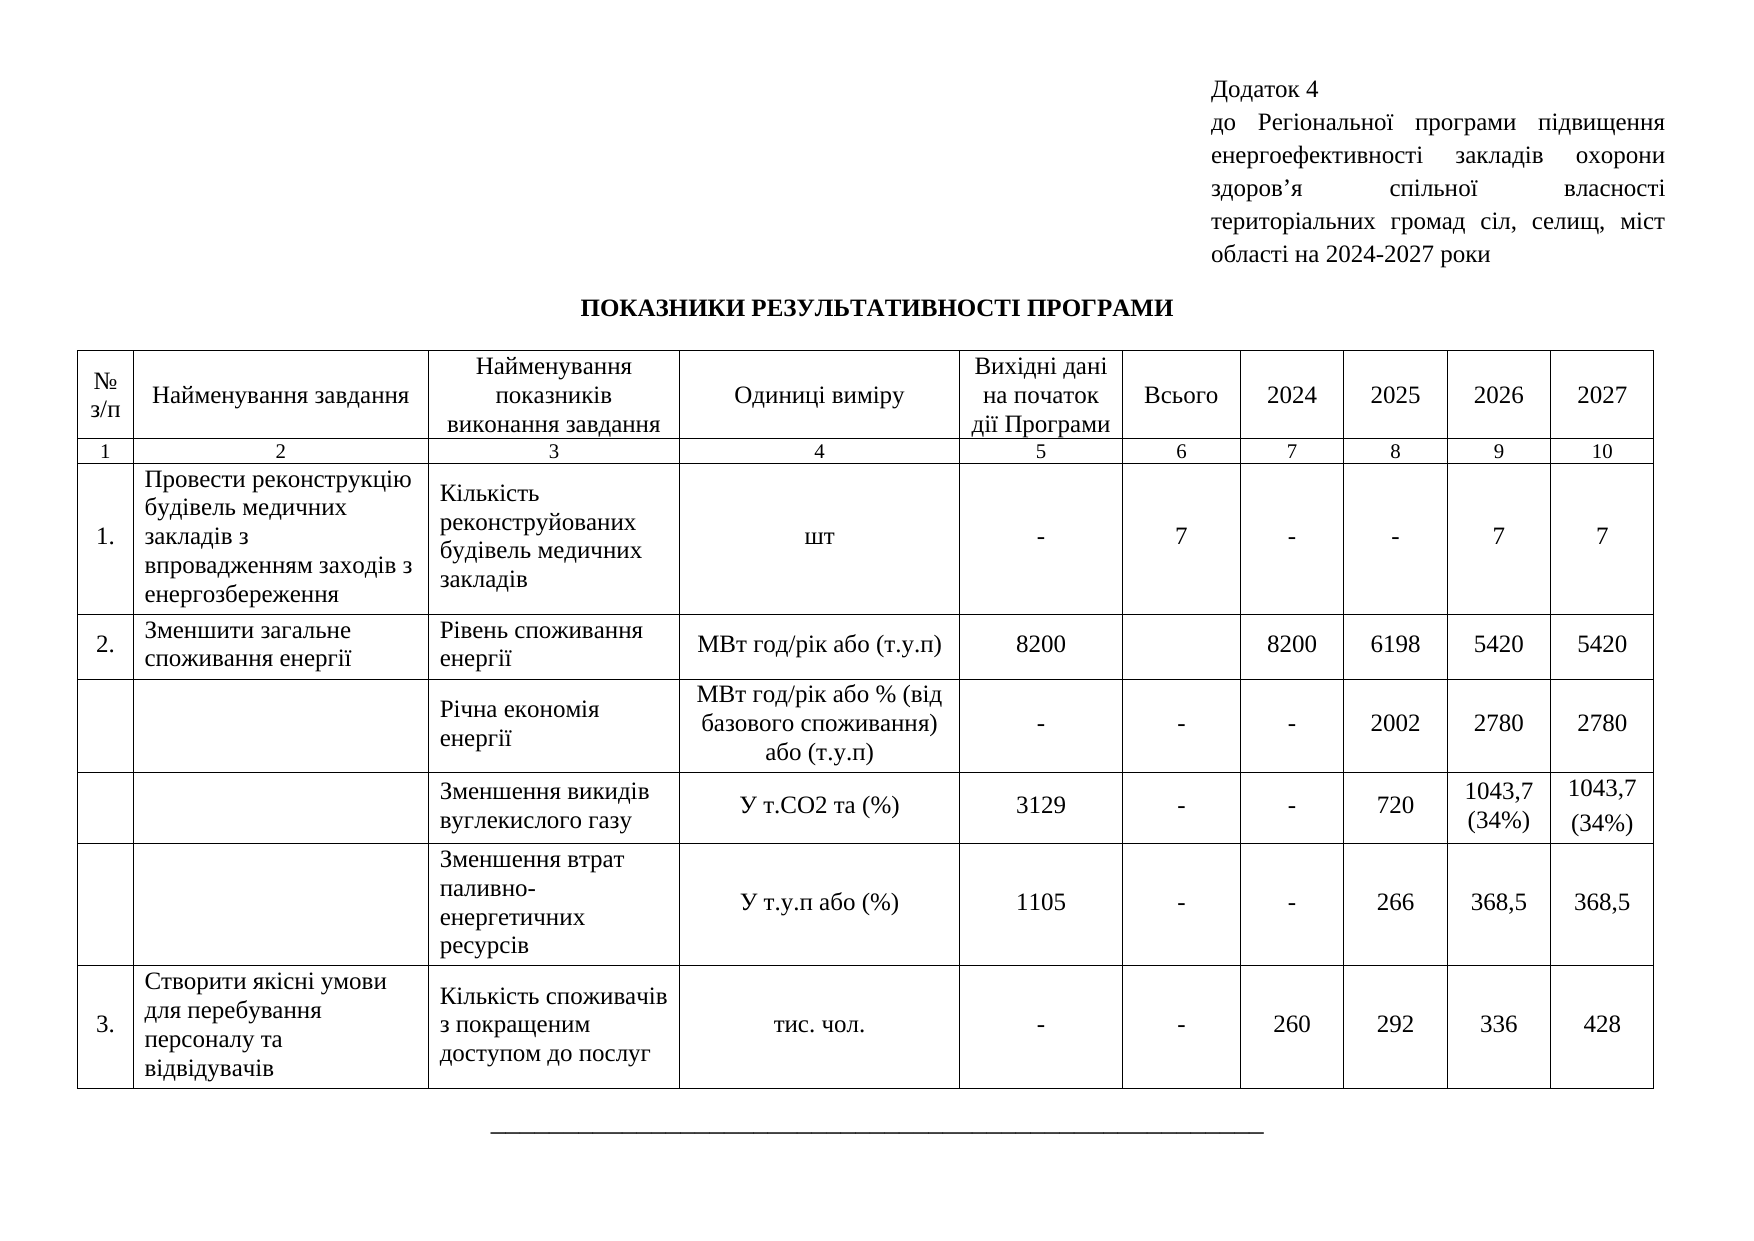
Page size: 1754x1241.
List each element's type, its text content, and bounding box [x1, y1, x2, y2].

table_header 2025 [1344, 351, 1447, 438]
table_cell 260 [1241, 966, 1343, 1088]
table_cell 2 [134, 439, 428, 463]
text до Регіональної програми підвищення енергоефективності закладів охорони здоров’я спільної власності територіальних громад сіл, селищ, міст області на 2024-2027 роки [1211, 107, 1665, 268]
table_cell 8200 [960, 615, 1122, 678]
table_cell - [1241, 844, 1343, 965]
table_cell 5420 [1448, 615, 1550, 678]
text ПОКАЗНИКИ РЕЗУЛЬТАТИВНОСТІ ПРОГРАМИ [89, 293, 1665, 322]
table_cell [1123, 615, 1240, 678]
table_cell 6 [1123, 439, 1240, 463]
table_cell Кількість реконструйованих будівель медичних закладів [429, 464, 679, 614]
table_cell - [1123, 680, 1240, 772]
table_cell 3. [78, 966, 133, 1088]
table_cell 720 [1344, 773, 1447, 843]
text _____________________________________________________ [89, 1103, 1665, 1137]
table_cell У т.у.п або (%) [680, 844, 959, 965]
table_cell Провести реконструкцію будівель медичних закладів з впровадженням заходів з енергозбереження [134, 464, 428, 614]
table_cell 8200 [1241, 615, 1343, 678]
table_cell У т.СО2 та (%) [680, 773, 959, 843]
table_cell МВт год/рік або (т.у.п) [680, 615, 959, 678]
table_cell 368,5 [1551, 844, 1653, 965]
table_cell Зменшення викидів вуглекислого газу [429, 773, 679, 843]
table_cell - [960, 966, 1122, 1088]
table_cell [134, 844, 428, 965]
table_cell 4 [680, 439, 959, 463]
table_header Вихідні дані на початок дії Програми [960, 351, 1122, 438]
table_cell 292 [1344, 966, 1447, 1088]
table_cell 7 [1123, 464, 1240, 614]
table_cell Річна економія енергії [429, 680, 679, 772]
table_cell Кількість споживачів з покращеним доступом до послуг [429, 966, 679, 1088]
table_cell 9 [1448, 439, 1550, 463]
table_cell 266 [1344, 844, 1447, 965]
table_cell 2780 [1551, 680, 1653, 772]
table_cell тис. чол. [680, 966, 959, 1088]
table_cell - [1123, 773, 1240, 843]
table_header Одиниці виміру [680, 351, 959, 438]
table_cell - [960, 464, 1122, 614]
table_cell 3 [429, 439, 679, 463]
table_cell 5420 [1551, 615, 1653, 678]
table_cell 2002 [1344, 680, 1447, 772]
table_cell Рівень споживання енергії [429, 615, 679, 678]
table_cell 5 [960, 439, 1122, 463]
table_cell 8 [1344, 439, 1447, 463]
table_cell 2. [78, 615, 133, 678]
table_cell Створити якісні умови для перебування персоналу та відвідувачів [134, 966, 428, 1088]
table_header № з/п [78, 351, 133, 438]
table_cell 7 [1448, 464, 1550, 614]
table_cell 7 [1551, 464, 1653, 614]
table_cell 3129 [960, 773, 1122, 843]
table_cell 428 [1551, 966, 1653, 1088]
table_cell 1. [78, 464, 133, 614]
table_cell 7 [1241, 439, 1343, 463]
table_cell 368,5 [1448, 844, 1550, 965]
table_cell 1043,7 (34%) [1448, 773, 1550, 843]
table_cell 1105 [960, 844, 1122, 965]
table_cell 1 [78, 439, 133, 463]
table_cell [78, 844, 133, 965]
table_cell 2780 [1448, 680, 1550, 772]
table_cell - [1123, 844, 1240, 965]
table_cell - [1241, 464, 1343, 614]
table_header 2024 [1241, 351, 1343, 438]
table_header Найменування показників виконання завдання [429, 351, 679, 438]
table_cell - [960, 680, 1122, 772]
table_header Найменування завдання [134, 351, 428, 438]
table_cell Зменшити загальне споживання енергії [134, 615, 428, 678]
table_cell - [1123, 966, 1240, 1088]
table_cell Зменшення втрат паливно-енергетичних ресурсів [429, 844, 679, 965]
table_header 2027 [1551, 351, 1653, 438]
table_cell - [1241, 773, 1343, 843]
table_cell - [1241, 680, 1343, 772]
table_cell [78, 773, 133, 843]
text Додаток 4 [1211, 74, 1665, 103]
table_cell шт [680, 464, 959, 614]
table_cell МВт год/рік або % (від базового споживання) або (т.у.п) [680, 680, 959, 772]
table_cell 336 [1448, 966, 1550, 1088]
table_header Всього [1123, 351, 1240, 438]
table_cell 10 [1551, 439, 1653, 463]
table_cell - [1344, 464, 1447, 614]
table_cell [134, 773, 428, 843]
table_cell 1043,7 (34%) [1551, 773, 1653, 843]
table_header 2026 [1448, 351, 1550, 438]
table_cell 6198 [1344, 615, 1447, 678]
table_cell [134, 680, 428, 772]
table_cell [78, 680, 133, 772]
